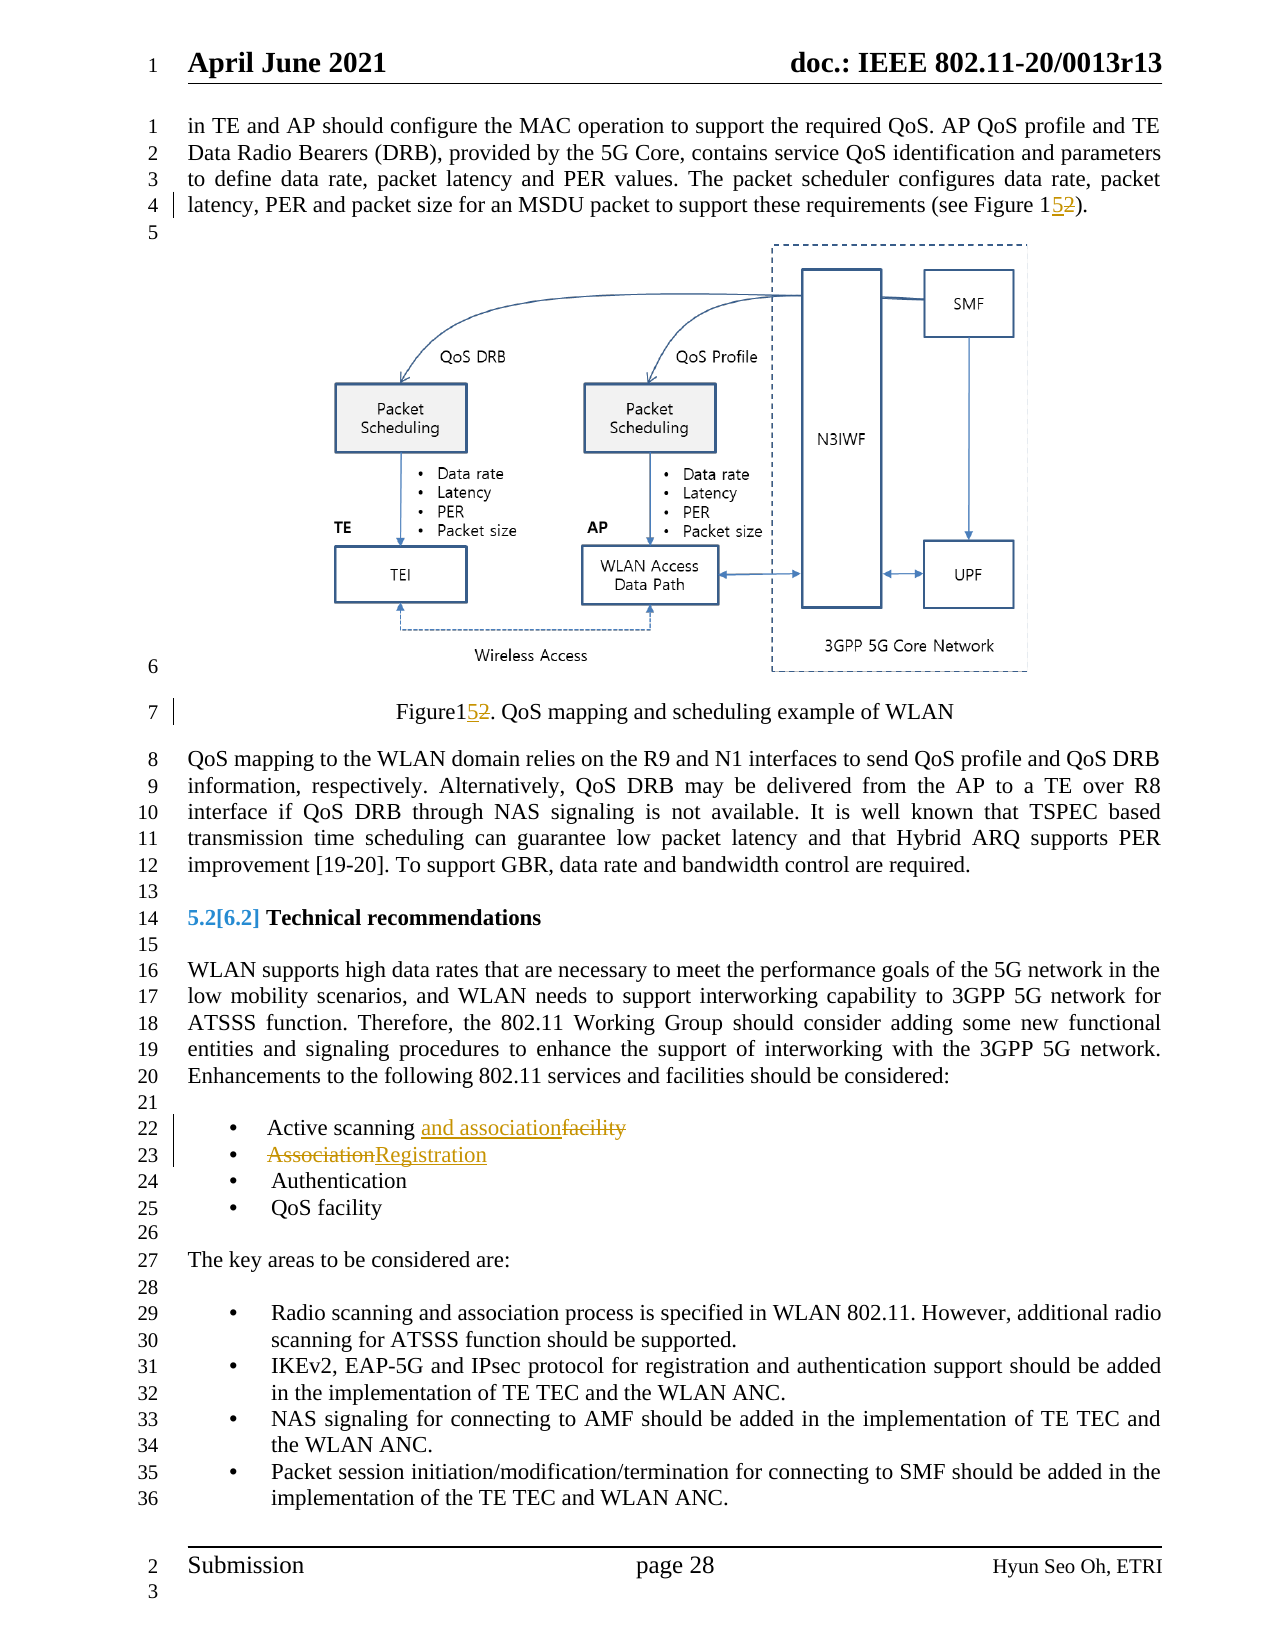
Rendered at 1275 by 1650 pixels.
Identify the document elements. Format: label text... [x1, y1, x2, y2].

list QoS facility [229, 1194, 1162, 1220]
list Radio scanning and association process is specified in WLAN 802.11. However, additional radio scanning for ATSSS function should be supported. [229, 1299, 1162, 1352]
text WLAN supports high data rates that are necessary to meet the performance goals of the 5G network in the low mobility scenarios, and WLAN needs to support interworking capability to 3GPP 5G network for ATSSS function. Therefore, the 802.11 Working Group should consider adding some new functional entities and signaling procedures to enhance the support of interworking with the 3GPP 5G network. Enhancements to the following 802.11 services and facilities should be considered: [187, 956, 1162, 1088]
list IKEv2, EAP-5G and IPsec protocol for registration and authentication support should be added in the implementation of TE TEC and the WLAN ANC. [229, 1352, 1162, 1405]
picture [323, 244, 1028, 674]
list Active scanning [229, 1114, 1162, 1141]
text Figure1. QoS mapping and scheduling example of WLAN [187, 698, 1162, 724]
list Packet session initiation/modification/termination for connecting to SMF should be added in the implementation of the TE TEC and WLAN ANC. [229, 1458, 1162, 1511]
list NAS signaling for connecting to AMF should be added in the implementation of TE TEC and the WLAN ANC. [229, 1405, 1162, 1458]
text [187, 112, 1162, 218]
list Authentication [229, 1167, 1162, 1194]
text The key areas to be considered are: [187, 1247, 1162, 1273]
subtitle Technical recommendations [187, 903, 1162, 930]
text QoS mapping to the WLAN domain relies on the R9 and N1 interfaces to send QoS profile and QoS DRB information, respectively. Alternatively, QoS DRB may be delivered from the AP to a TE over R8 interface if QoS DRB through NAS signaling is not available. It is well known that TSPEC based transmission time scheduling can guarantee low packet latency and that Hybrid ARQ supports PER improvement [19-20]. To support GBR, data rate and bandwidth control are required. [187, 745, 1162, 877]
